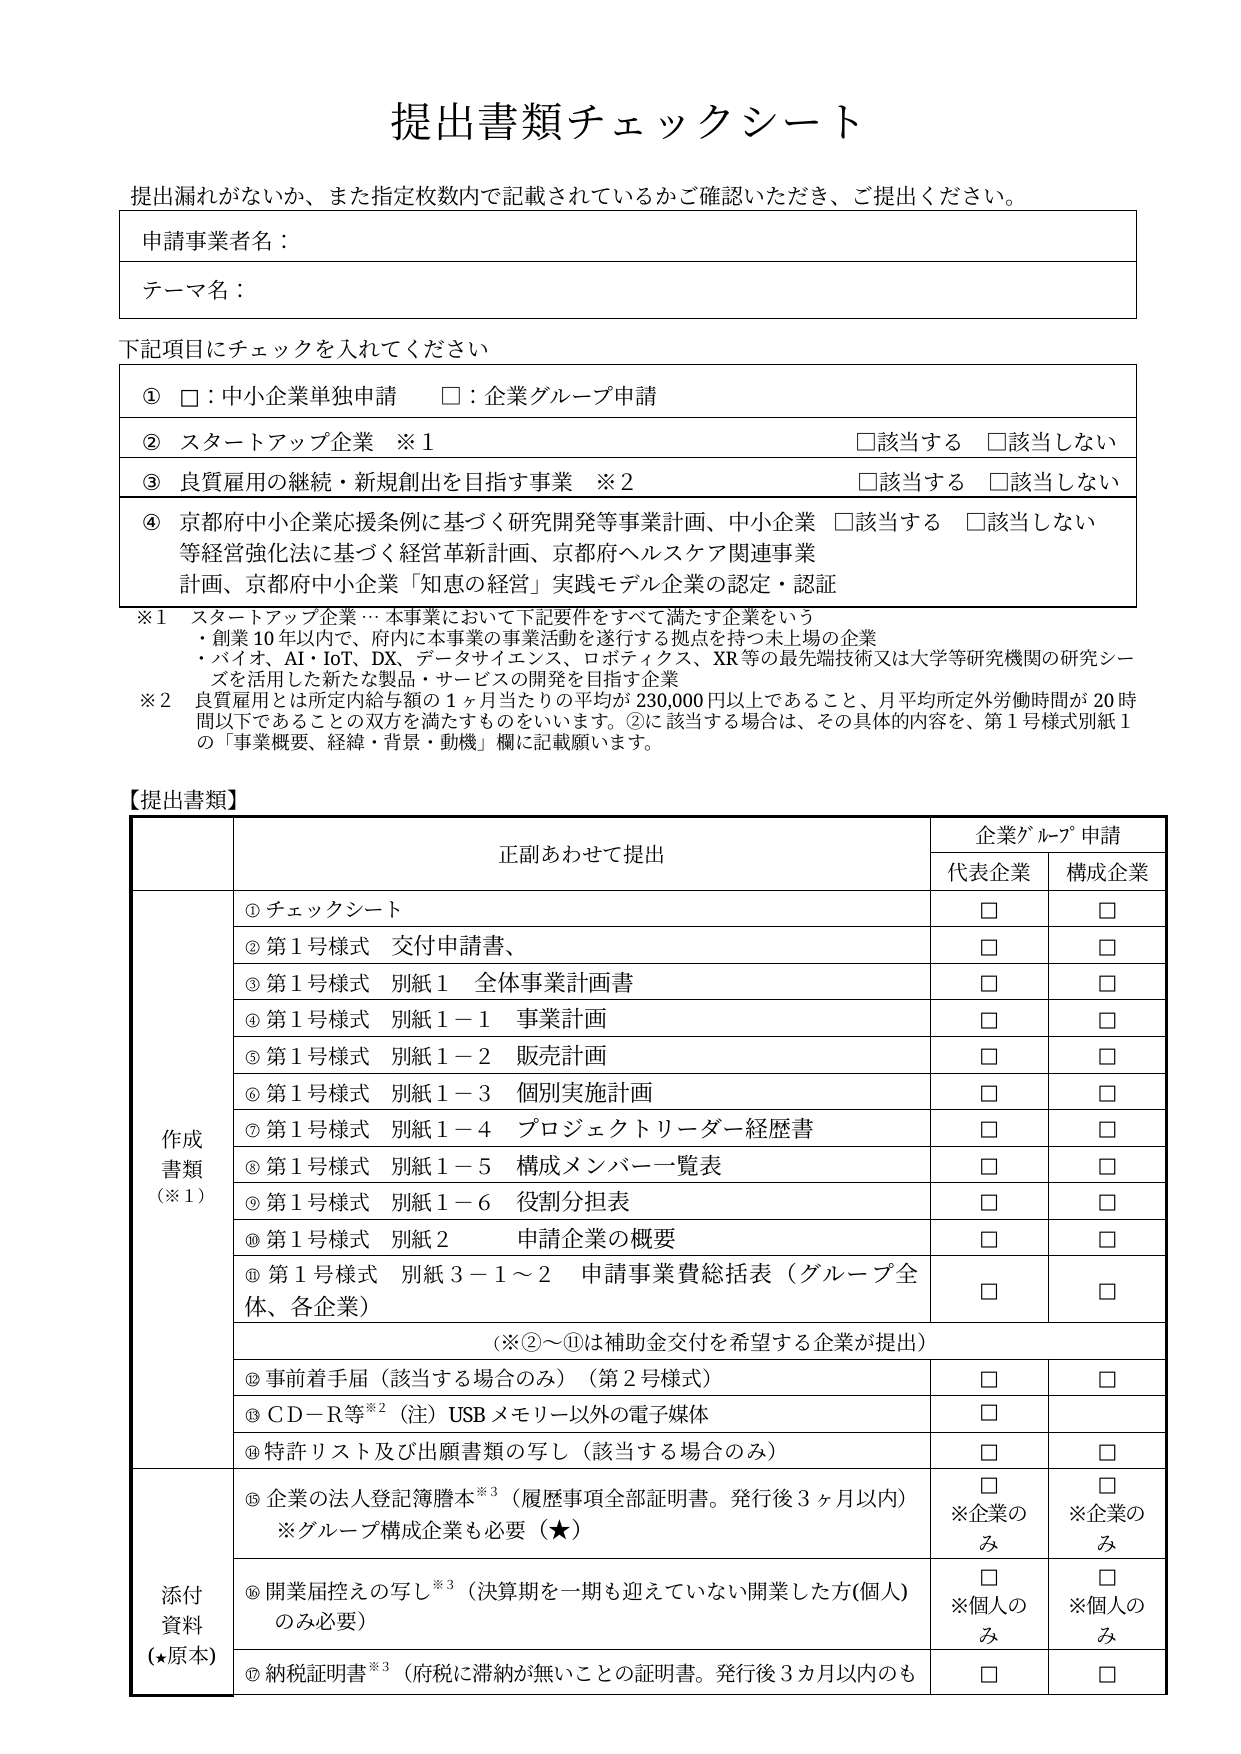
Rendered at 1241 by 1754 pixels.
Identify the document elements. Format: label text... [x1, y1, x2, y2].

table_cell ⑭ 特許リスト及び出願書類の写し（該当する場合のみ） [234, 1433, 930, 1468]
table_cell □ [1049, 1256, 1165, 1322]
table_cell □ [1049, 1220, 1165, 1255]
table_cell ① チェックシート [234, 891, 930, 926]
table_header 正副あわせて提出 [234, 818, 930, 889]
table_cell □ ※企業のみ [931, 1469, 1048, 1558]
table_cell □ [931, 964, 1048, 999]
table_header □：中小企業単独申請 □：企業グループ申請 [120, 365, 1136, 417]
table_cell ⑯ 開業届控えの写し※３（決算期を一期も迎えていない開業した方(個人)のみ必要） [234, 1559, 930, 1649]
table_cell □ [1049, 1000, 1165, 1036]
table_cell □ [1049, 1433, 1165, 1468]
text 提出漏れがないか、また指定枚数内で記載されているかご確認いただき、ご提出ください。 [118, 179, 1137, 210]
table_cell □ [1049, 1147, 1165, 1182]
table_header [133, 818, 233, 889]
table_cell 代表企業 [931, 853, 1048, 889]
table_cell 良質雇用の継続・新規創出を目指す事業 ※２ □該当する □該当しない [120, 458, 1136, 496]
text ※１ スタートアップ企業 … 本事業において下記要件をすべて満たす企業をいう [118, 607, 1137, 628]
text ・バイオ、AI・IoT、DX、データサイエンス、ロボティクス、XR等の最先端技術又は大学等研究機関の研究シーズを活用した新たな製品・サービスの開発を目指す企業 [192, 649, 1137, 691]
table_cell [1049, 1396, 1165, 1432]
table_cell □ [931, 1000, 1048, 1036]
table_cell ⑨ 第１号様式 別紙１－６ 役割分担表 [234, 1183, 930, 1219]
table_cell □ ※個人のみ [1049, 1559, 1165, 1649]
table_cell □ ※企業のみ [1049, 1469, 1165, 1558]
table_cell □ [931, 1037, 1048, 1072]
table_cell □ [931, 927, 1048, 963]
table_cell □ [931, 1110, 1048, 1146]
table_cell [234, 1650, 930, 1694]
table_cell 構成企業 [1049, 853, 1165, 889]
table_header 企業ｸﾞﾙｰﾌﾟ申請 [931, 818, 1165, 852]
table_cell □ [931, 1147, 1048, 1182]
table_cell ⑤ 第１号様式 別紙１－２ 販売計画 [234, 1037, 930, 1072]
table_cell □ [1049, 1037, 1165, 1072]
table_cell □ [1049, 1650, 1165, 1694]
table_cell ⑧ 第１号様式 別紙１－５ 構成メンバー一覧表 [234, 1147, 930, 1182]
table_cell スタートアップ企業 ※１ □該当する □該当しない [120, 418, 1136, 457]
table_cell □ [1049, 1360, 1165, 1395]
text 【提出書類】 [118, 783, 1137, 814]
table_cell □ [931, 1433, 1048, 1468]
table_cell □ [1049, 1074, 1165, 1109]
table_cell □ [1049, 1183, 1165, 1219]
text ※２ 良質雇用とは所定内給与額の1ヶ月当たりの平均が230,000円以上であること、月平均所定外労働時間が20時間以下であることの双方を満たすものをいいます。②に該当する場合は、その具体的内容を、第１号様式別紙１の「事業概要、経緯・背景・動機」欄に記載願います。 [140, 691, 1137, 753]
table_cell □ ※個人のみ [931, 1559, 1048, 1649]
table_cell ⑫ 事前着手届（該当する場合のみ）（第２号様式） [234, 1360, 930, 1395]
table_cell □ [1049, 891, 1165, 926]
text 提出書類チェックシート [29, 89, 1137, 149]
table_cell □ [931, 891, 1048, 926]
table_cell ⑥ 第１号様式 別紙１－３ 個別実施計画 [234, 1074, 930, 1109]
table_cell ⑦ 第１号様式 別紙１－４ プロジェクトリーダー経歴書 [234, 1110, 930, 1146]
table_header 申請事業者名： [120, 211, 1136, 261]
text 下記項目にチェックを入れてください [118, 333, 1137, 364]
table_cell ⑪ 第１号様式 別紙３－１～２ 申請事業費総括表（グループ全体、各企業） [234, 1256, 930, 1322]
table_cell ③ 第１号様式 別紙１ 全体事業計画書 [234, 964, 930, 999]
table_cell テーマ名： [120, 262, 1136, 317]
table_cell □ [1049, 927, 1165, 963]
table_cell □ [931, 1074, 1048, 1109]
table_cell ⑩ 第１号様式 別紙２ 申請企業の概要 [234, 1220, 930, 1255]
table_cell 作成 書類 （※１） [133, 891, 233, 1468]
table_cell □ [931, 1396, 1048, 1432]
table_cell □ [931, 1220, 1048, 1255]
table_cell ④ 第１号様式 別紙１－１ 事業計画 [234, 1000, 930, 1036]
table_cell （※②～⑪は補助金交付を希望する企業が提出） [234, 1323, 1165, 1359]
table_cell □ [1049, 1110, 1165, 1146]
text ・創業10年以内で、府内に本事業の事業活動を遂行する拠点を持つ未上場の企業 [118, 628, 1137, 649]
table_cell ⑮ 企業の法人登記簿謄本※３（履歴事項全部証明書。発行後３ヶ月以内）※グループ構成企業も必要（★） [234, 1469, 930, 1558]
table_cell □ [931, 1650, 1048, 1694]
table_cell □ [931, 1360, 1048, 1395]
table_cell ⑬ ＣＤ－Ｒ等※２（注）USBメモリー以外の電子媒体 [234, 1396, 930, 1432]
table_cell 京都府中小企業応援条例に基づく研究開発等事業計画、中小企業 □該当する □該当しない 等経営強化法に基づく経営革新計画、京都府ヘルスケア関連事業 計画、京都府中小企業「知恵の経営」実践モデル企業の認定・認証 [120, 498, 1136, 606]
table_cell ② 第１号様式 交付申請書、 [234, 927, 930, 963]
table_cell 添付 資料 (★原本) [133, 1469, 233, 1694]
table_cell □ [931, 1183, 1048, 1219]
table_cell □ [931, 1256, 1048, 1322]
table_cell □ [1049, 964, 1165, 999]
